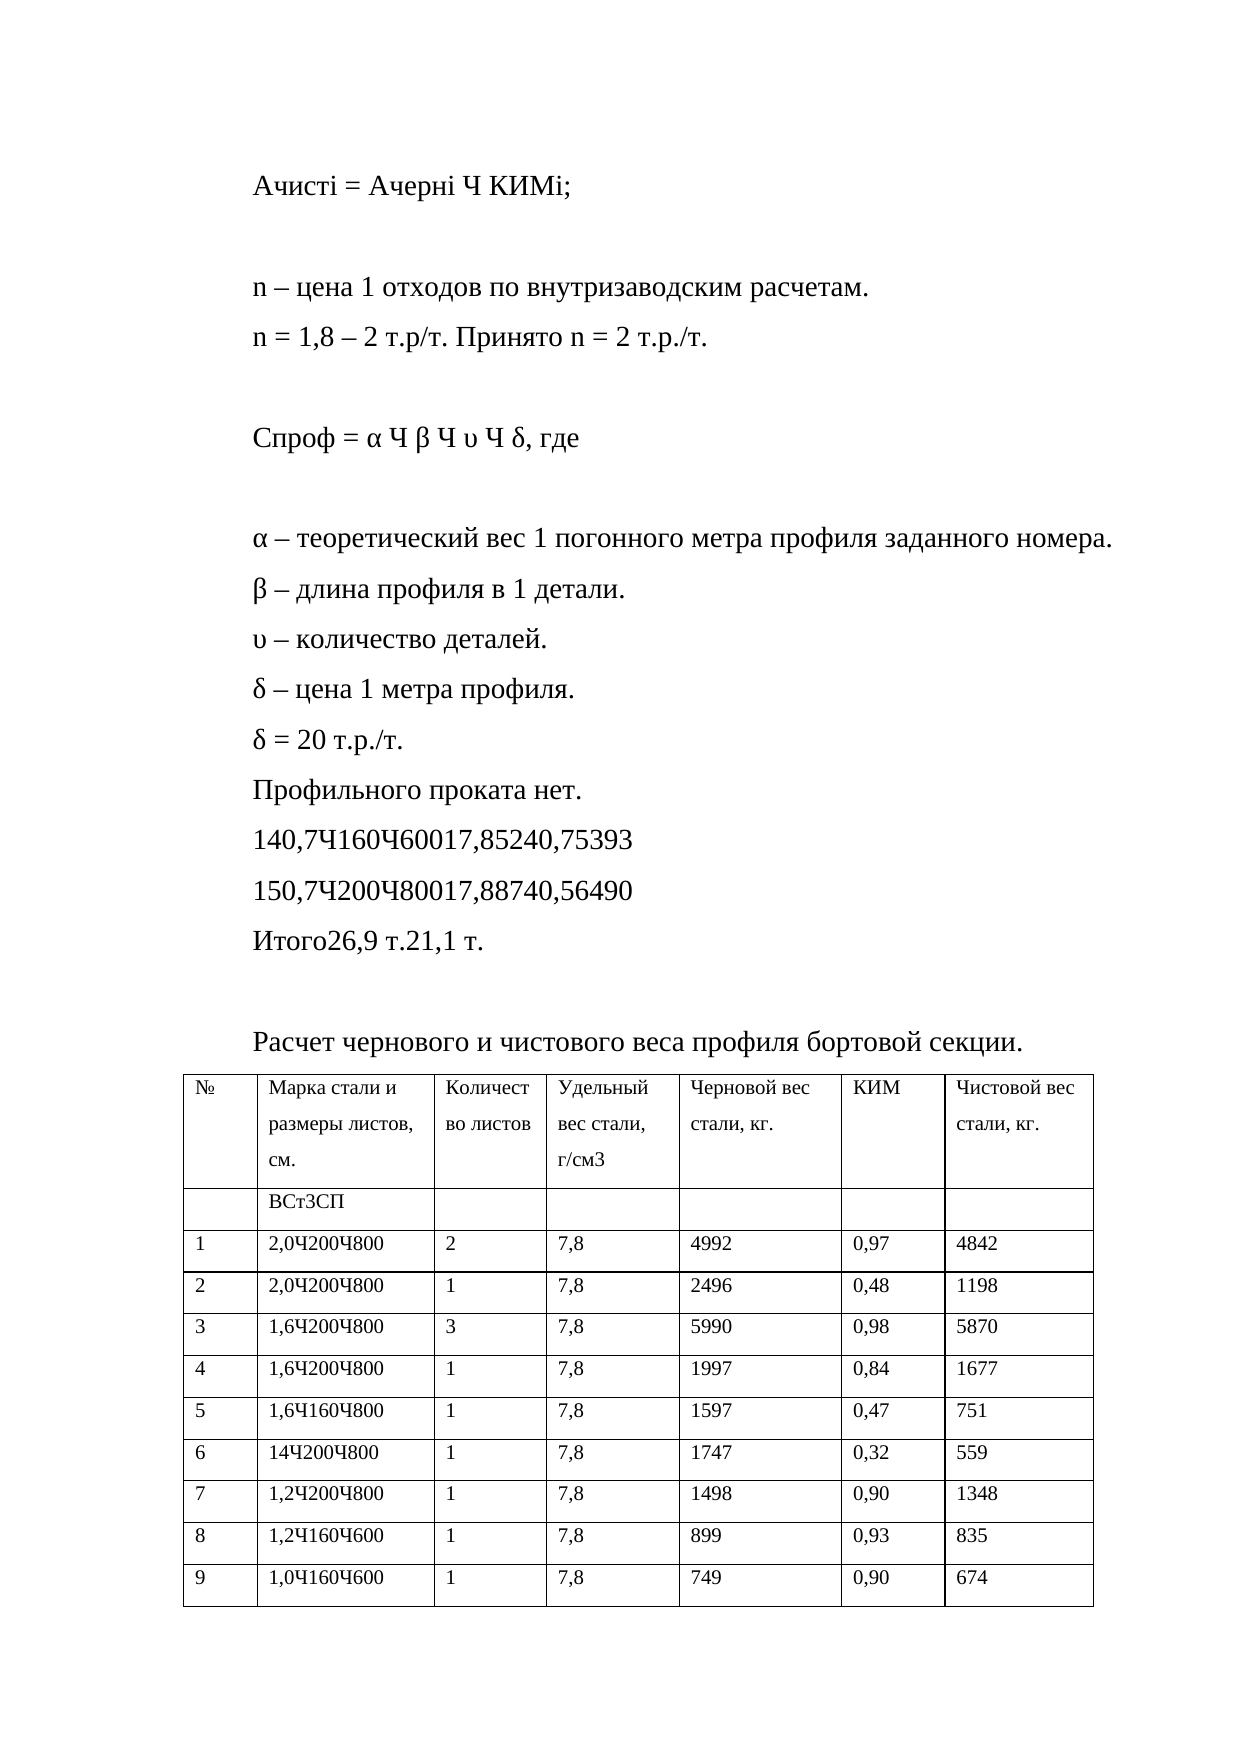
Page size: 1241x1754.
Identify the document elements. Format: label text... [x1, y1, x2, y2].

table_cell ВСт3СП [258, 1189, 434, 1230]
table_cell 1 [435, 1523, 546, 1564]
table_cell 1747 [680, 1440, 841, 1480]
table_cell 7,8 [547, 1565, 679, 1606]
table_cell 9 [184, 1565, 257, 1606]
text β – длина профиля в 1 детали. [177, 571, 1152, 604]
table_cell 7,8 [547, 1523, 679, 1564]
text δ – цена 1 метра профиля. [177, 672, 1152, 705]
table_cell 1 [435, 1398, 546, 1438]
table_cell [184, 1189, 257, 1230]
table_cell 0,97 [842, 1231, 944, 1271]
table_cell 7,8 [547, 1398, 679, 1438]
table_cell 1677 [946, 1356, 1093, 1397]
table_cell 3 [184, 1314, 257, 1355]
table_cell 0,98 [842, 1314, 944, 1355]
table_cell 1 [184, 1231, 257, 1271]
text Спроф = α Ч β Ч υ Ч δ, где [177, 420, 1152, 453]
table_header Марка стали и размеры листов, см. [258, 1075, 434, 1188]
table_cell 0,32 [842, 1440, 944, 1480]
table_header Чистовой вес стали, кг. [946, 1075, 1093, 1188]
table_cell 7,8 [547, 1356, 679, 1397]
table_cell 674 [946, 1565, 1093, 1606]
table_cell 2 [184, 1273, 257, 1313]
table_cell 1,2Ч200Ч800 [258, 1481, 434, 1522]
table_cell 749 [680, 1565, 841, 1606]
table_header Черновой вес стали, кг. [680, 1075, 841, 1188]
table_header Удельный вес стали, г/см3 [547, 1075, 679, 1188]
table_cell 0,90 [842, 1565, 944, 1606]
table_cell [680, 1189, 841, 1230]
text 140,7Ч160Ч60017,85240,75393 [177, 822, 1152, 856]
table_cell 1 [435, 1481, 546, 1522]
table_cell [435, 1189, 546, 1230]
table_cell 0,47 [842, 1398, 944, 1438]
table_cell 1,6Ч200Ч800 [258, 1356, 434, 1397]
table_cell 1,2Ч160Ч600 [258, 1523, 434, 1564]
text Ачистi = Ачернi Ч КИМi; [177, 168, 1152, 202]
table_cell 6 [184, 1440, 257, 1480]
table_cell 0,48 [842, 1273, 944, 1313]
table_cell 4842 [946, 1231, 1093, 1271]
table_cell 2 [435, 1231, 546, 1271]
table_cell 1,6Ч160Ч800 [258, 1398, 434, 1438]
table_cell 4992 [680, 1231, 841, 1271]
text δ = 20 т.р./т. [177, 722, 1152, 755]
table_header Количество листов [435, 1075, 546, 1188]
table_cell 899 [680, 1523, 841, 1564]
table_cell 1,0Ч160Ч600 [258, 1565, 434, 1606]
table_cell 5 [184, 1398, 257, 1438]
table_cell 5990 [680, 1314, 841, 1355]
text υ – количество деталей. [177, 621, 1152, 655]
table_cell 1348 [946, 1481, 1093, 1522]
table_cell 1997 [680, 1356, 841, 1397]
table_cell 4 [184, 1356, 257, 1397]
text Итого26,9 т.21,1 т. [177, 923, 1152, 957]
text α – теоретический вес 1 погонного метра профиля заданного номера. [177, 521, 1152, 554]
table_cell 0,90 [842, 1481, 944, 1522]
table_cell [842, 1189, 944, 1230]
table_cell 1 [435, 1440, 546, 1480]
table_cell 2496 [680, 1273, 841, 1313]
table_cell 0,84 [842, 1356, 944, 1397]
table_cell 2,0Ч200Ч800 [258, 1231, 434, 1271]
table_cell 2,0Ч200Ч800 [258, 1273, 434, 1313]
text 150,7Ч200Ч80017,88740,56490 [177, 873, 1152, 906]
table_cell 1597 [680, 1398, 841, 1438]
table_cell 3 [435, 1314, 546, 1355]
table_cell 1 [435, 1356, 546, 1397]
text n = 1,8 – 2 т.р/т. Принято n = 2 т.р./т. [177, 319, 1152, 353]
table_cell 7,8 [547, 1231, 679, 1271]
table_cell 0,93 [842, 1523, 944, 1564]
table_cell 1 [435, 1273, 546, 1313]
table_cell 7,8 [547, 1481, 679, 1522]
table_header № [184, 1075, 257, 1188]
text n – цена 1 отходов по внутризаводским расчетам. [177, 269, 1152, 303]
table_cell 8 [184, 1523, 257, 1564]
table_cell 7,8 [547, 1273, 679, 1313]
text Профильного проката нет. [177, 772, 1152, 806]
table_cell 1,6Ч200Ч800 [258, 1314, 434, 1355]
table_cell 559 [946, 1440, 1093, 1480]
table_cell 751 [946, 1398, 1093, 1438]
table_cell 1 [435, 1565, 546, 1606]
table_cell 835 [946, 1523, 1093, 1564]
table_cell 7,8 [547, 1440, 679, 1480]
table_cell 5870 [946, 1314, 1093, 1355]
table_cell 14Ч200Ч800 [258, 1440, 434, 1480]
table_cell 1198 [946, 1273, 1093, 1313]
text Расчет чернового и чистового веса профиля бортовой секции. [177, 1024, 1152, 1057]
table_cell 7 [184, 1481, 257, 1522]
table_cell 1498 [680, 1481, 841, 1522]
table_cell 7,8 [547, 1314, 679, 1355]
table_cell [946, 1189, 1093, 1230]
table_header КИМ [842, 1075, 944, 1188]
table_cell [547, 1189, 679, 1230]
